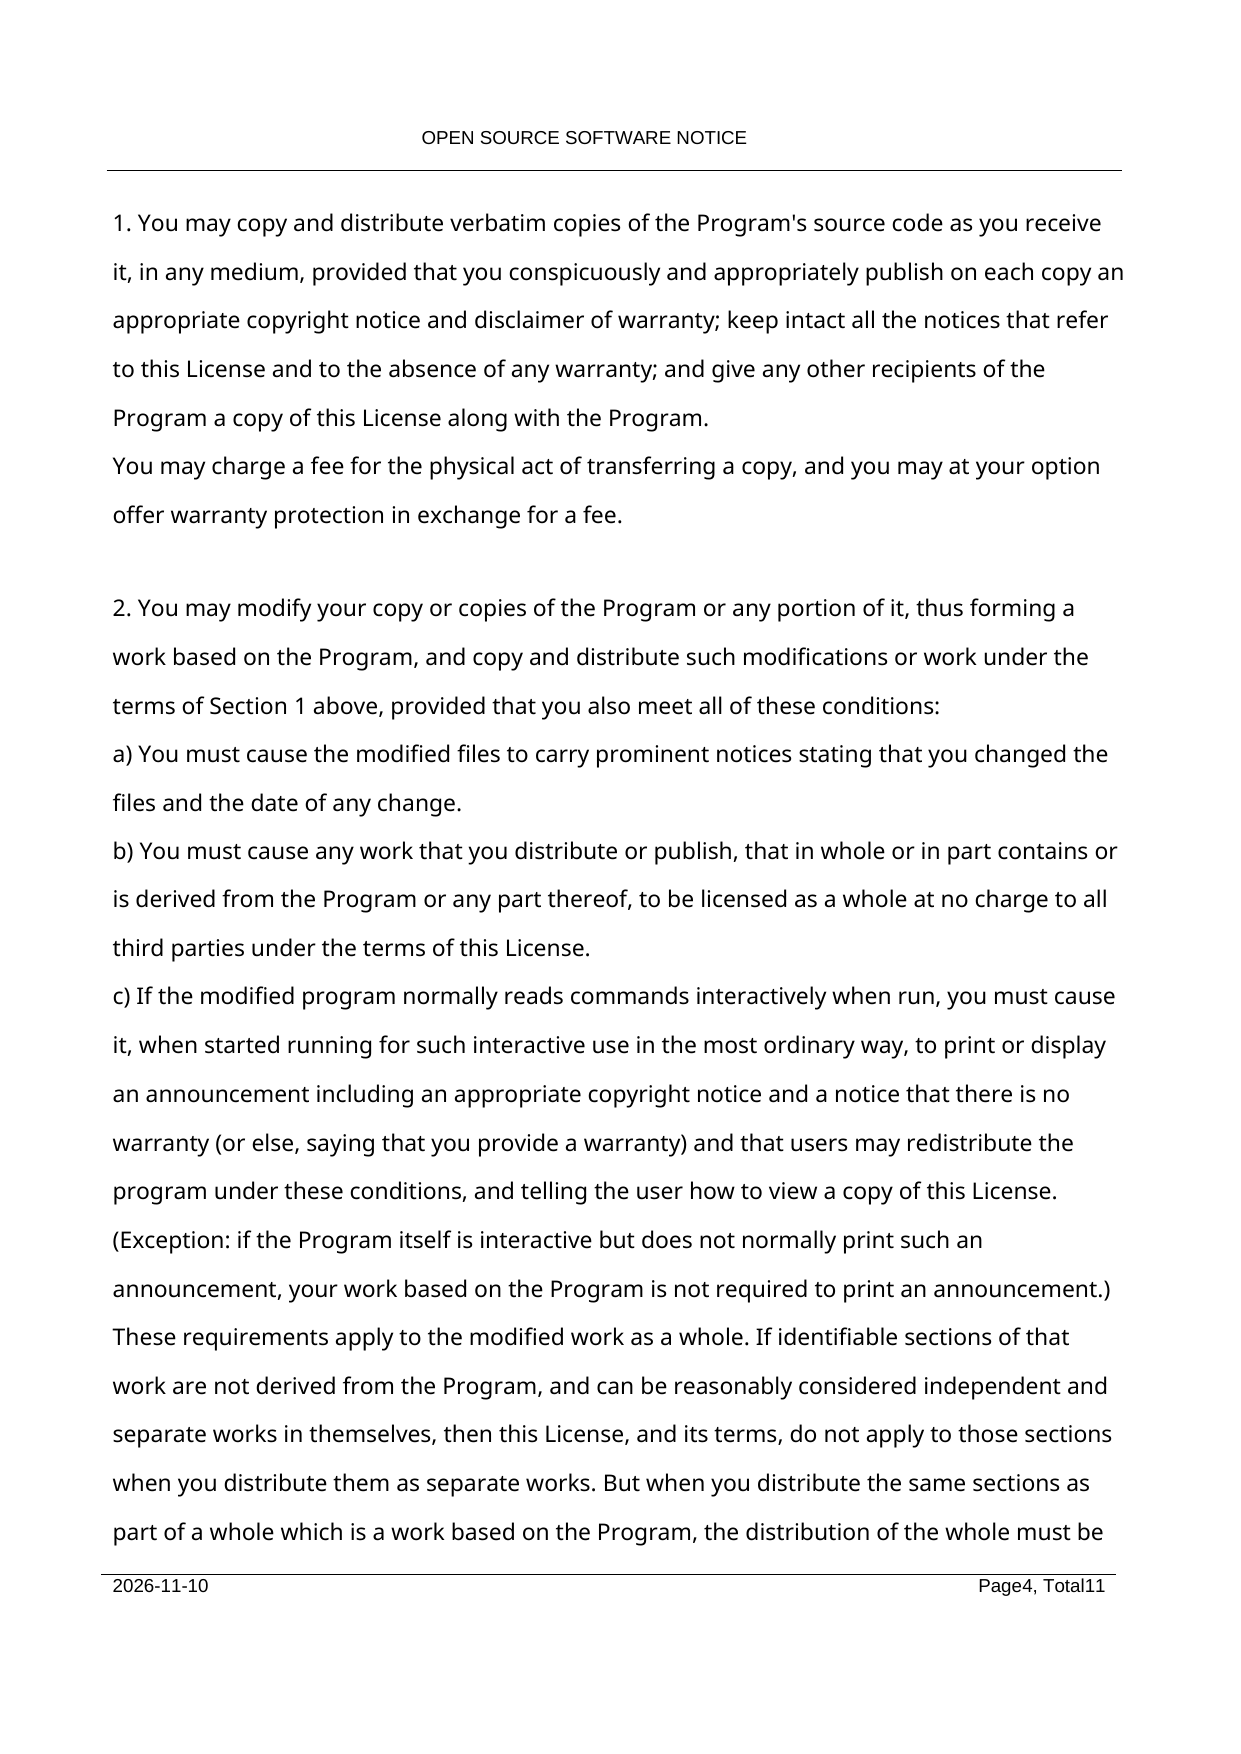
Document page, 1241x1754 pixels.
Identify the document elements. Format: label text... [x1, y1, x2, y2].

text a) You must cause the modified files to carry prominent notices stating that you changed the files and the date of any change. [112, 737, 1128, 818]
text 1. You may copy and distribute verbatim copies of the Program's source code as you receive it, in any medium, provided that you conspicuously and appropriately publish on each copy an appropriate copyright notice and disclaimer of warranty; keep intact all the notices that refer to this License and to the absence of any warranty; and give any other recipients of the Program a copy of this License along with the Program. [112, 206, 1128, 434]
text You may charge a fee for the physical act of transferring a copy, and you may at your option offer warranty protection in exchange for a fee. [112, 449, 1128, 531]
text c) If the modified program normally reads commands interactively when run, you must cause it, when started running for such interactive use in the most ordinary way, to print or display an announcement including an appropriate copyright notice and a notice that there is no warranty (or else, saying that you provide a warranty) and that users may redistribute the program under these conditions, and telling the user how to view a copy of this License. (Exception: if the Program itself is interactive but does not normally print such an announcement, your work based on the Program is not required to print an announcement.) [112, 979, 1128, 1304]
text 2. You may modify your copy or copies of the Program or any portion of it, thus forming a work based on the Program, and copy and distribute such modifications or work under the terms of Section 1 above, provided that you also meet all of these conditions: [112, 591, 1128, 721]
text b) You must cause any work that you distribute or publish, that in whole or in part contains or is derived from the Program or any part thereof, to be licensed as a whole at no charge to all third parties under the terms of this License. [112, 834, 1128, 964]
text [112, 1320, 1128, 1548]
